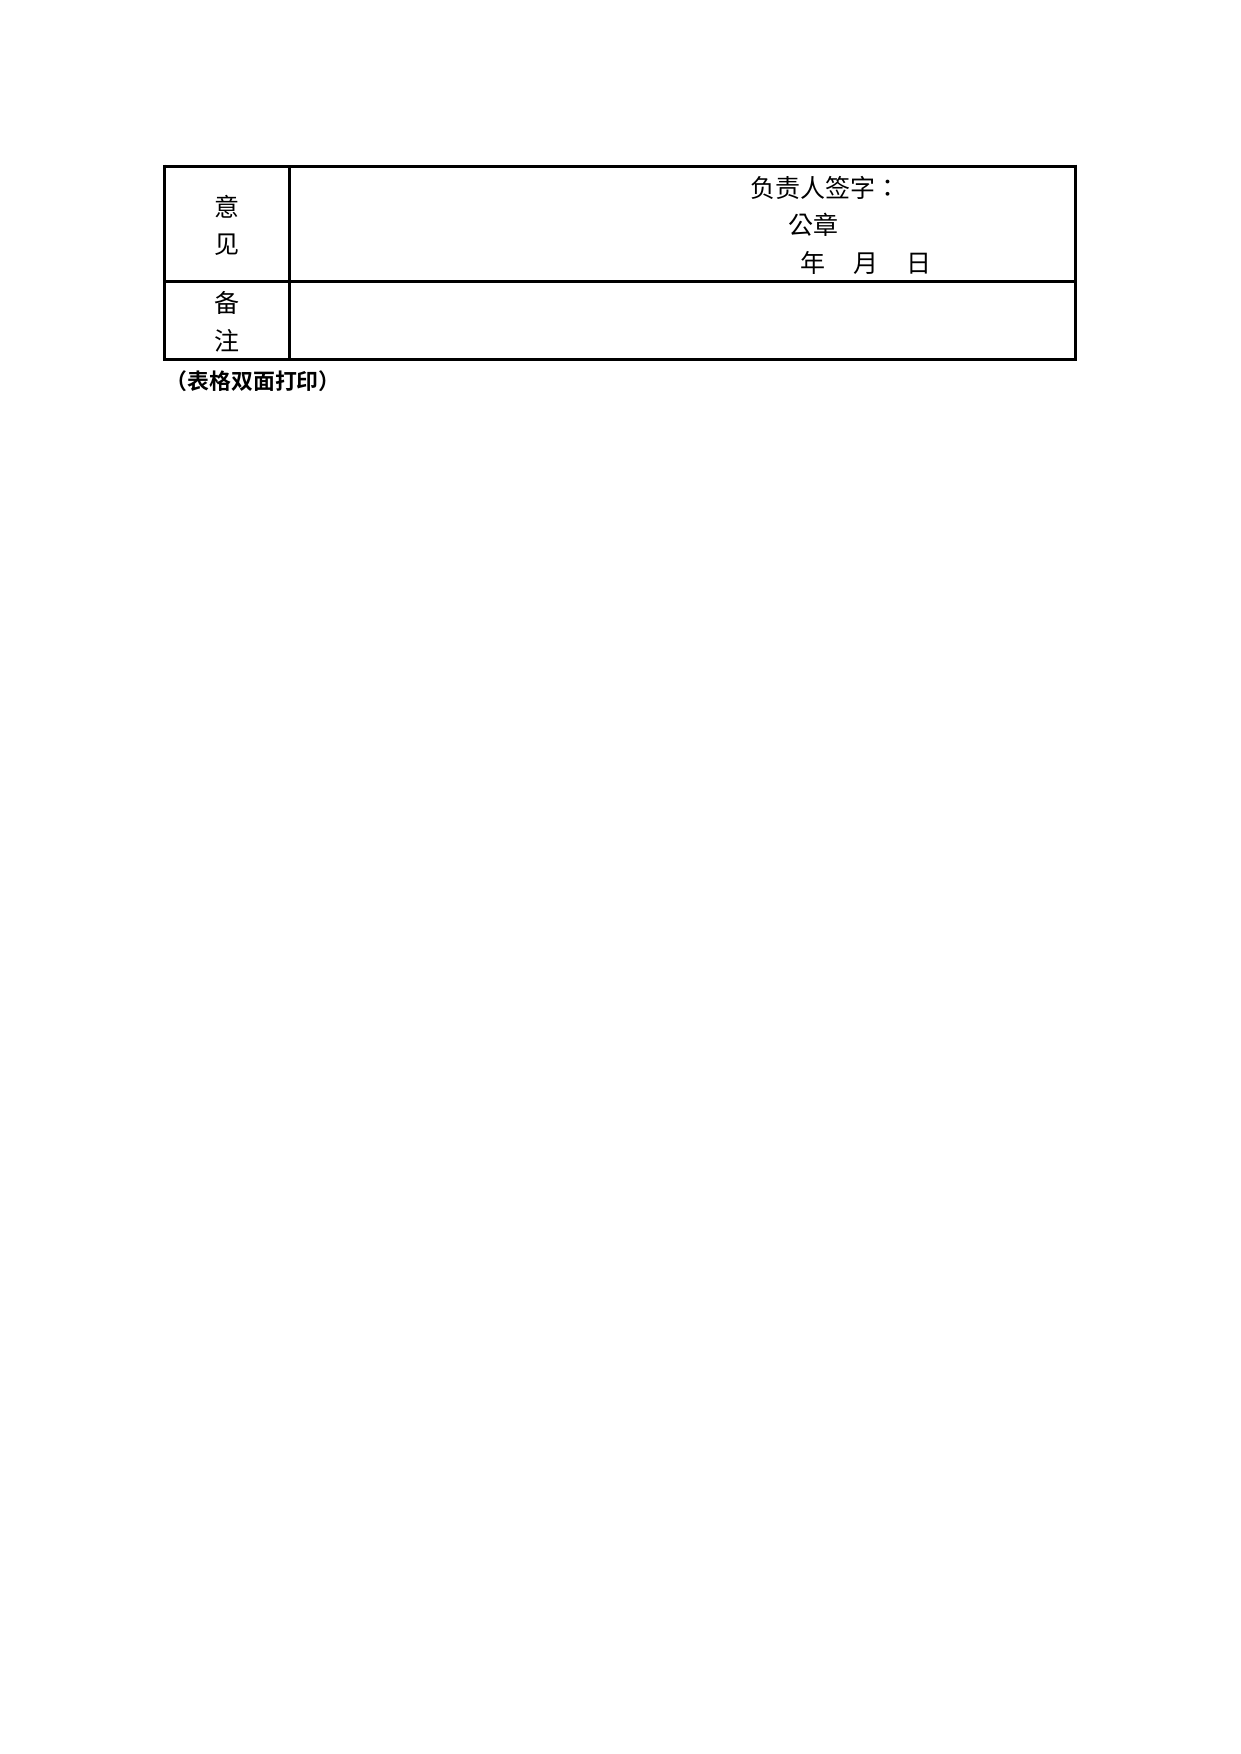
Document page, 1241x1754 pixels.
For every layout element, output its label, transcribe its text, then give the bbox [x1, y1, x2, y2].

text （表格双面打印） [165, 361, 1075, 399]
table_cell 学 校 审 定 意 见 [166, 168, 288, 280]
table_cell 备 注 [166, 283, 288, 358]
table_cell [291, 283, 1074, 358]
table_cell 负责人签字： 公章 年 月 日 [291, 168, 1074, 280]
